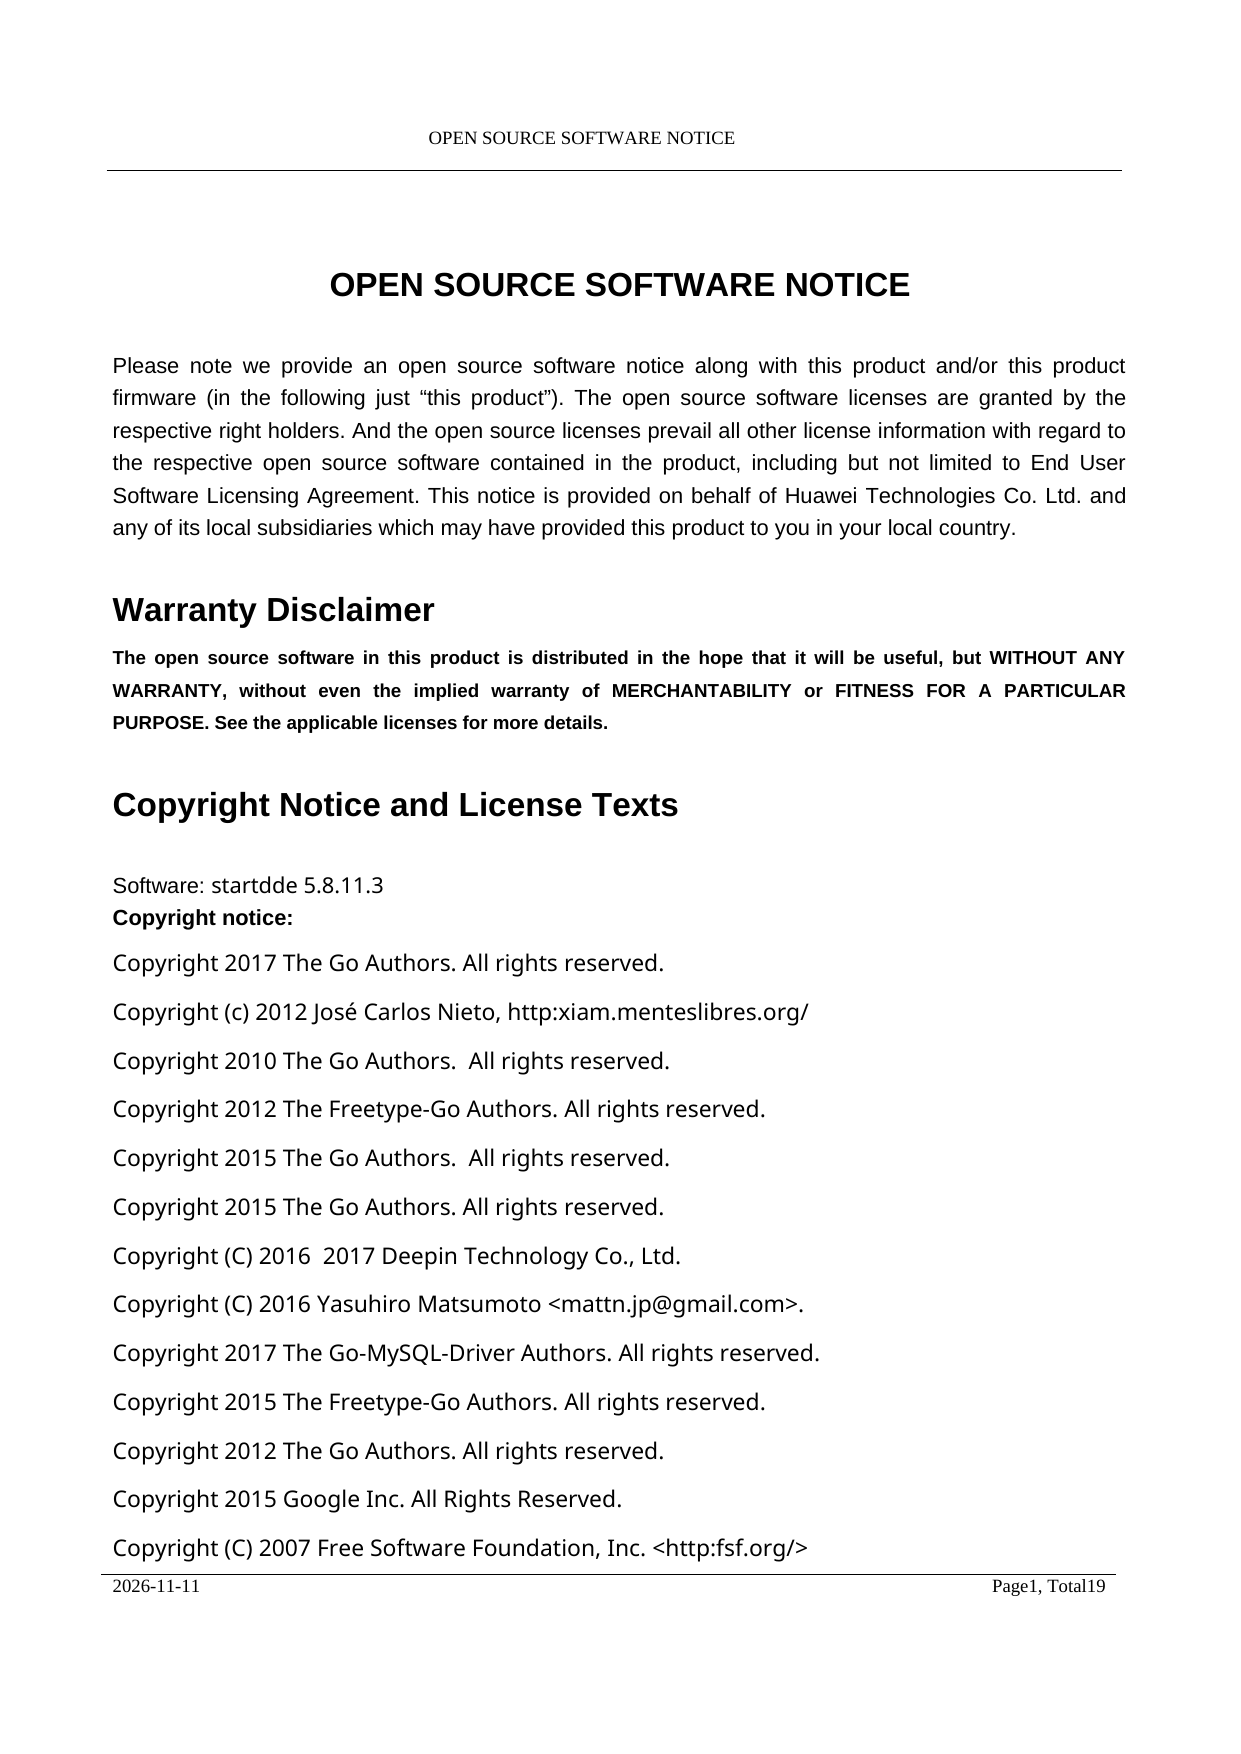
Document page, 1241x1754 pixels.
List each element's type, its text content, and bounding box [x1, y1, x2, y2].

text OPEN SOURCE SOFTWARE NOTICE [112, 251, 1128, 316]
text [112, 947, 1128, 1564]
text The open source software in this product is distributed in the hope that it will be useful, but WITHOUT ANY WARRANTY, without even the implied warranty of MERCHANTABILITY or FITNESS FOR A PARTICULAR PURPOSE. See the applicable licenses for more details. [112, 641, 1128, 739]
text Copyright notice: [112, 901, 1128, 934]
text Warranty Disclaimer [112, 576, 1128, 641]
text Software: startdde 5.8.11.3 [112, 869, 1128, 901]
text Please note we provide an open source software notice along with this product and/or this product firmware (in the following just “this product”). The open source software licenses are granted by the respective right holders. And the open source licenses prevail all other license information with regard to the respective open source software contained in the product, including but not limited to End User Software Licensing Agreement. This notice is provided on behalf of Huawei Technologies Co. Ltd. and any of its local subsidiaries which may have provided this product to you in your local country. [112, 349, 1128, 544]
text Copyright Notice and License Texts [112, 771, 1128, 836]
